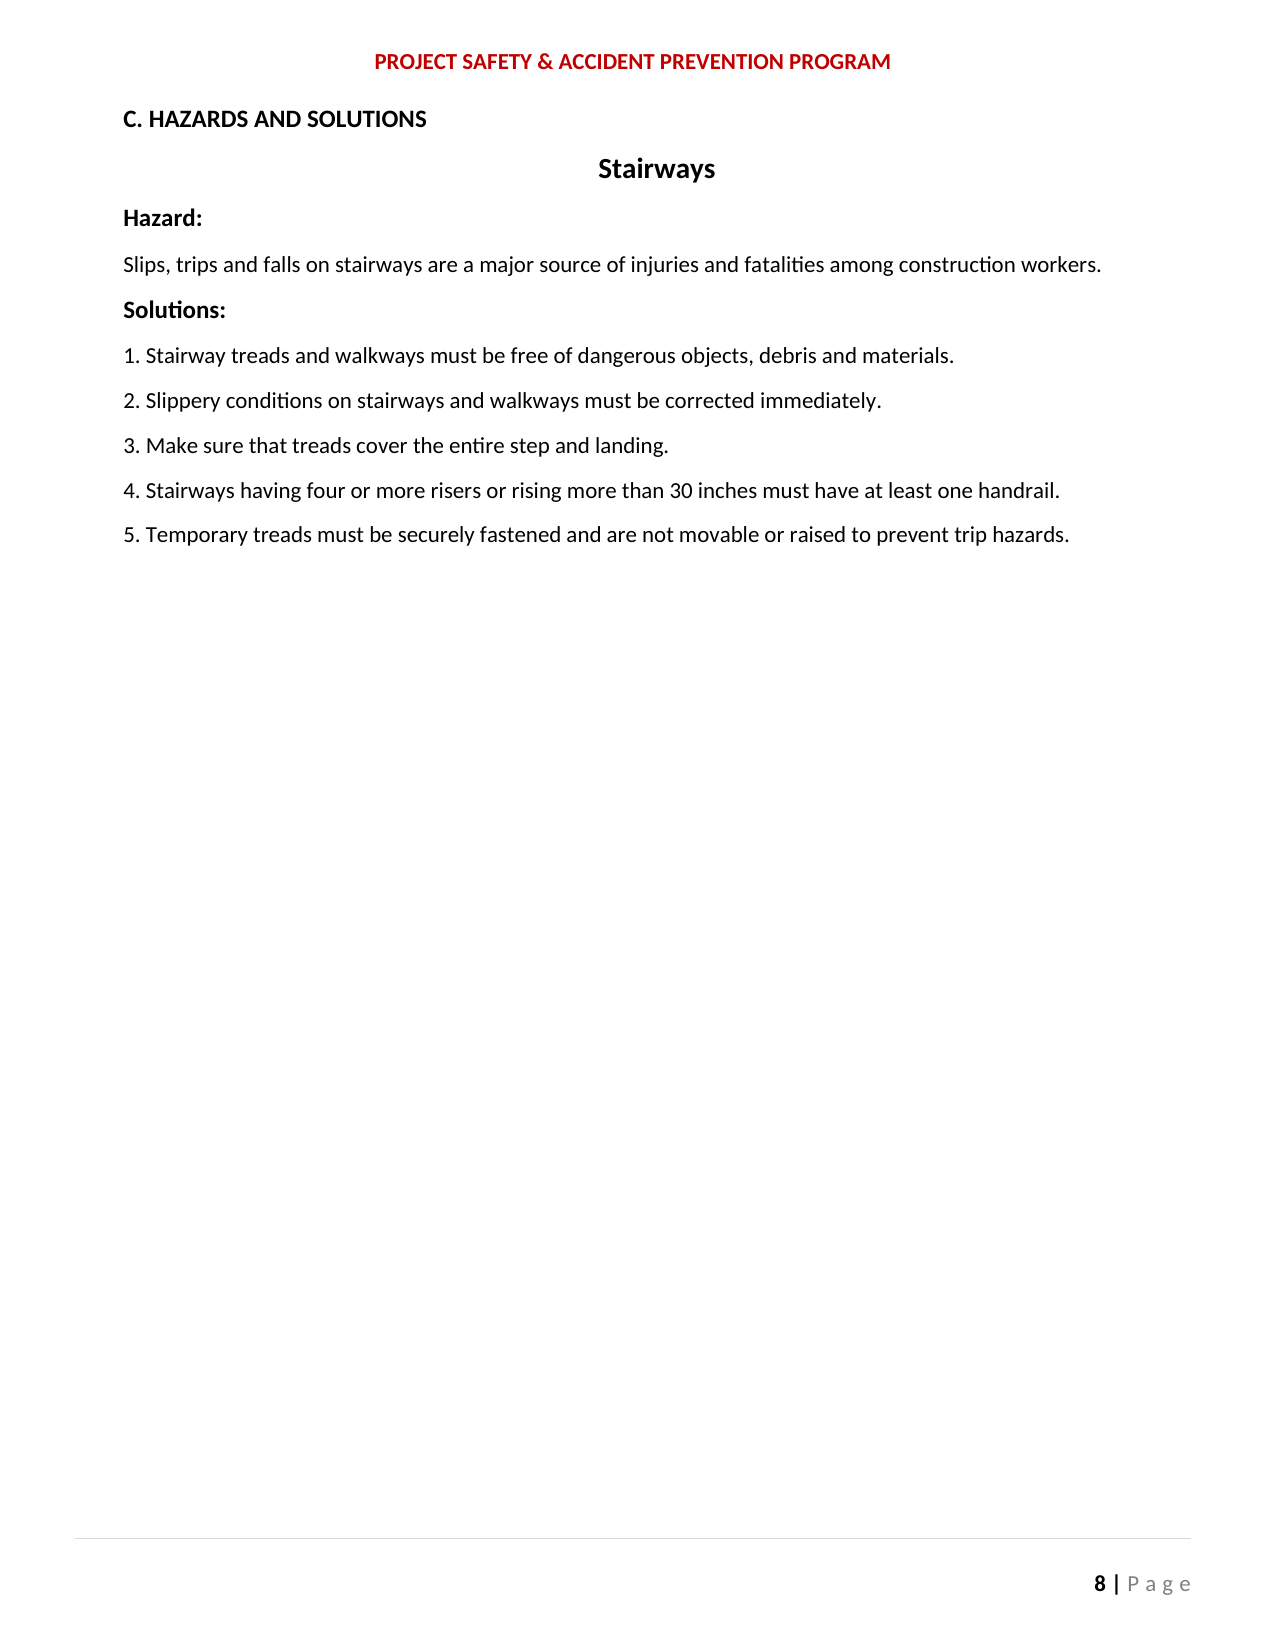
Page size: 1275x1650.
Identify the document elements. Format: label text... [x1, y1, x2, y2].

text 5. Temporary treads must be securely fastened and are not movable or raised to prevent trip hazards. [123, 520, 1191, 548]
text 4. Stairways having four or more risers or rising more than 30 inches must have at least one handrail. [123, 476, 1191, 504]
text Solutions: [123, 294, 1191, 325]
text Stairways [123, 150, 1191, 186]
text 3. Make sure that treads cover the entire step and landing. [123, 431, 1191, 459]
text 1. Stairway treads and walkways must be free of dangerous objects, debris and materials. [123, 342, 1191, 370]
text Hazard: [123, 203, 1191, 233]
text C. HAZARDS AND SOLUTIONS [123, 103, 1191, 134]
text 2. Slippery conditions on stairways and walkways must be corrected immediately. [123, 386, 1191, 414]
text Slips, trips and falls on stairways are a major source of injuries and fatalities among construction workers. [123, 250, 1191, 278]
